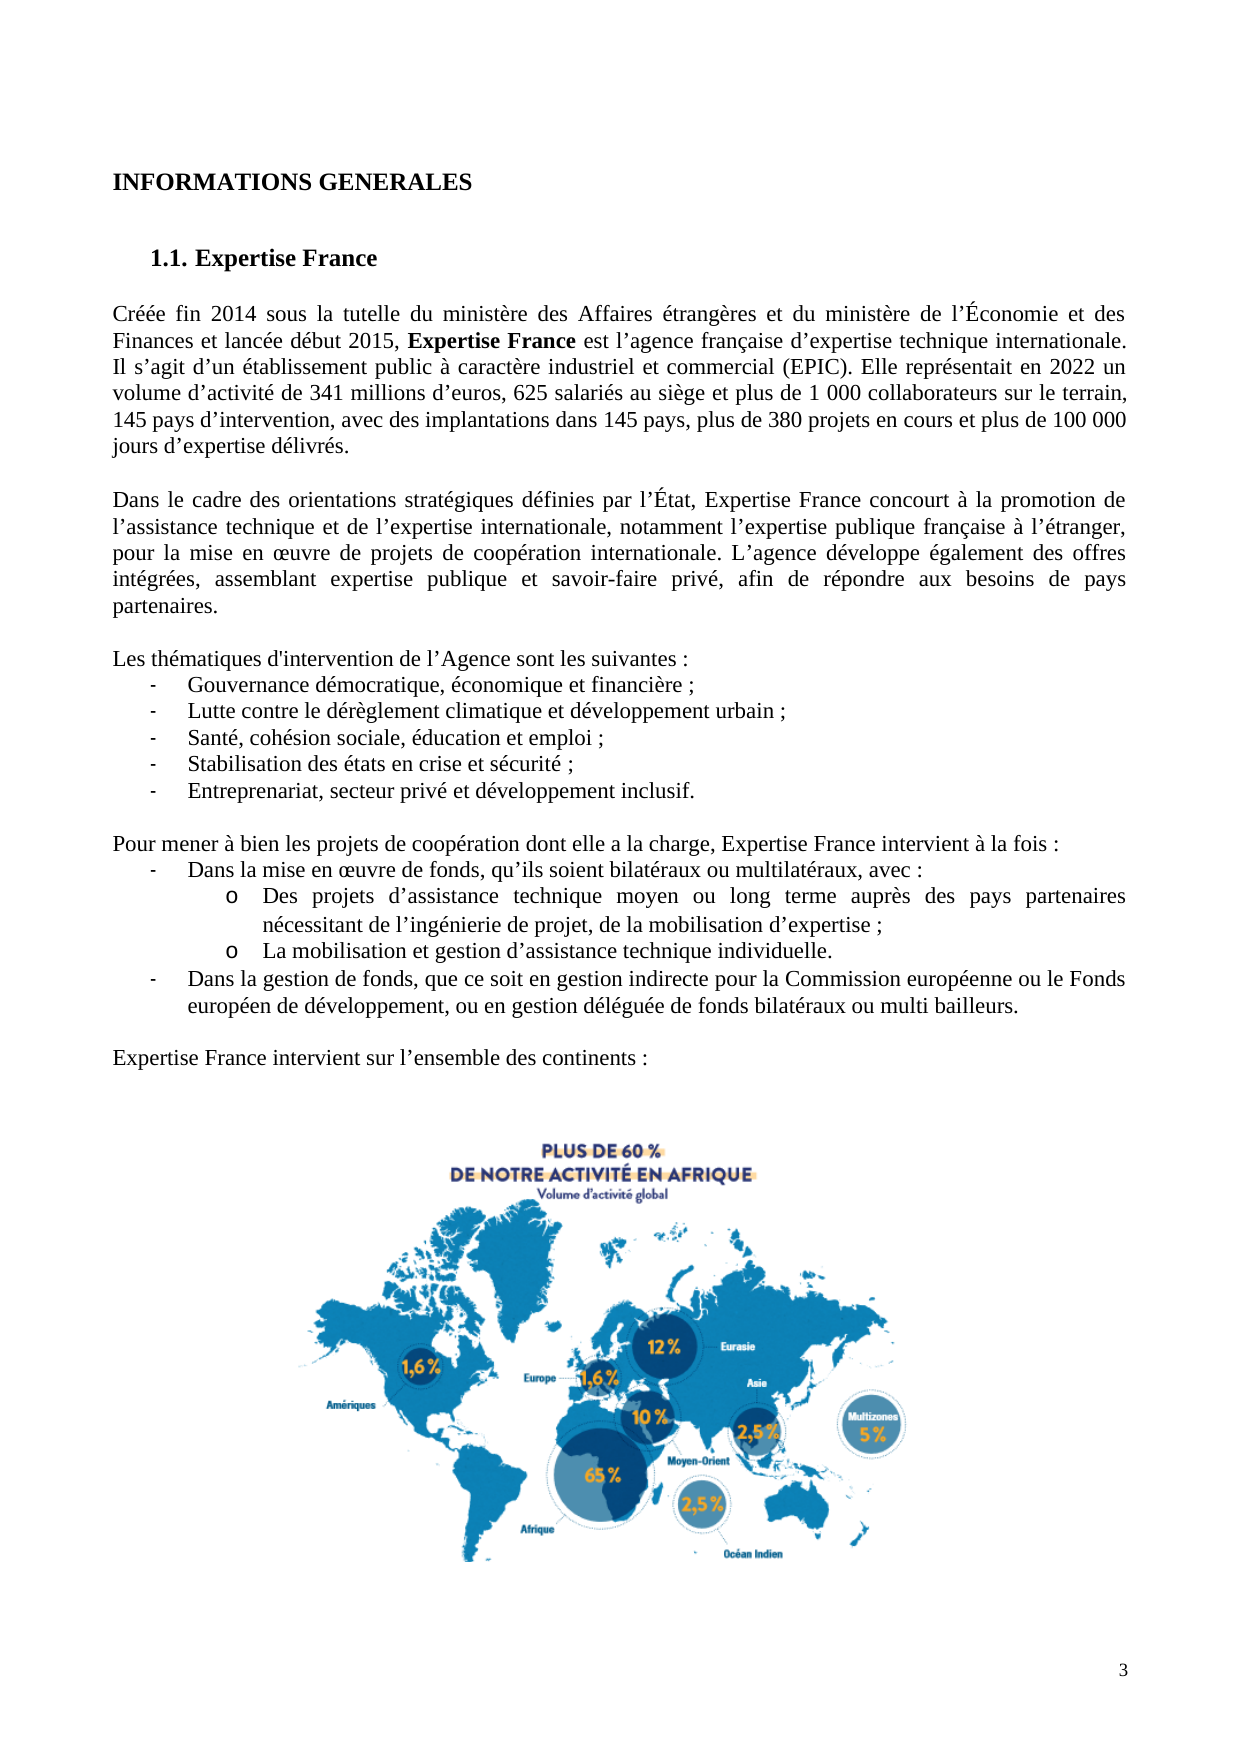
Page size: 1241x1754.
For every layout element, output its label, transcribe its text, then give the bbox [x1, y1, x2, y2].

picture [288, 1115, 952, 1562]
list Lutte contre le dérèglement climatique et développement urbain ; [150, 697, 1128, 724]
list Dans la mise en œuvre de fonds, qu’ils soient bilatéraux ou multilatéraux, avec : [150, 856, 1128, 882]
list Dans la gestion de fonds, que ce soit en gestion indirecte pour la Commission européenne ou le Fonds européen de développement, ou en gestion déléguée de fonds bilatéraux ou multi bailleurs. [150, 965, 1128, 1018]
list Des projets d’assistance technique moyen ou long terme auprès des pays partenaires nécessitant de l’ingénierie de projet, de la mobilisation d’expertise ; [225, 882, 1128, 937]
subtitle INFORMATIONS GENERALES [112, 167, 1128, 196]
text Les thématiques d'intervention de l’Agence sont les suivantes : [112, 644, 1128, 671]
list Entreprenariat, secteur privé et développement inclusif. [150, 777, 1128, 803]
text Expertise France intervient sur l’ensemble des continents : [112, 1044, 1128, 1071]
text Pour mener à bien les projets de coopération dont elle a la charge, Expertise France intervient à la fois : [112, 829, 1128, 856]
list Gouvernance démocratique, économique et financière ; [150, 671, 1128, 697]
list La mobilisation et gestion d’assistance technique individuelle. [225, 937, 1128, 965]
list Stabilisation des états en crise et sécurité ; [150, 750, 1128, 777]
text Créée fin 2014 sous la tutelle du ministère des Affaires étrangères et du ministère de l’Économie et des Finances et lancée début 2015, Expertise France est l’agence française d’expertise technique internationale. Il s’agit d’un établissement public à caractère industriel et commercial (EPIC). Elle représentait en 2022 un volume d’activité de 341 millions d’euros, 625 salariés au siège et plus de 1 000 collaborateurs sur le terrain, 145 pays d’intervention, avec des implantations dans 145 pays, plus de 380 projets en cours et plus de 100 000 jours d’expertise délivrés. [112, 300, 1128, 458]
list Santé, cohésion sociale, éducation et emploi ; [150, 724, 1128, 750]
text Dans le cadre des orientations stratégiques définies par l’État, Expertise France concourt à la promotion de l’assistance technique et de l’expertise internationale, notamment l’expertise publique française à l’étranger, pour la mise en œuvre de projets de coopération internationale. L’agence développe également des offres intégrées, assemblant expertise publique et savoir-faire privé, afin de répondre aux besoins de pays partenaires. [112, 486, 1128, 618]
subtitle Expertise France [150, 243, 1128, 272]
